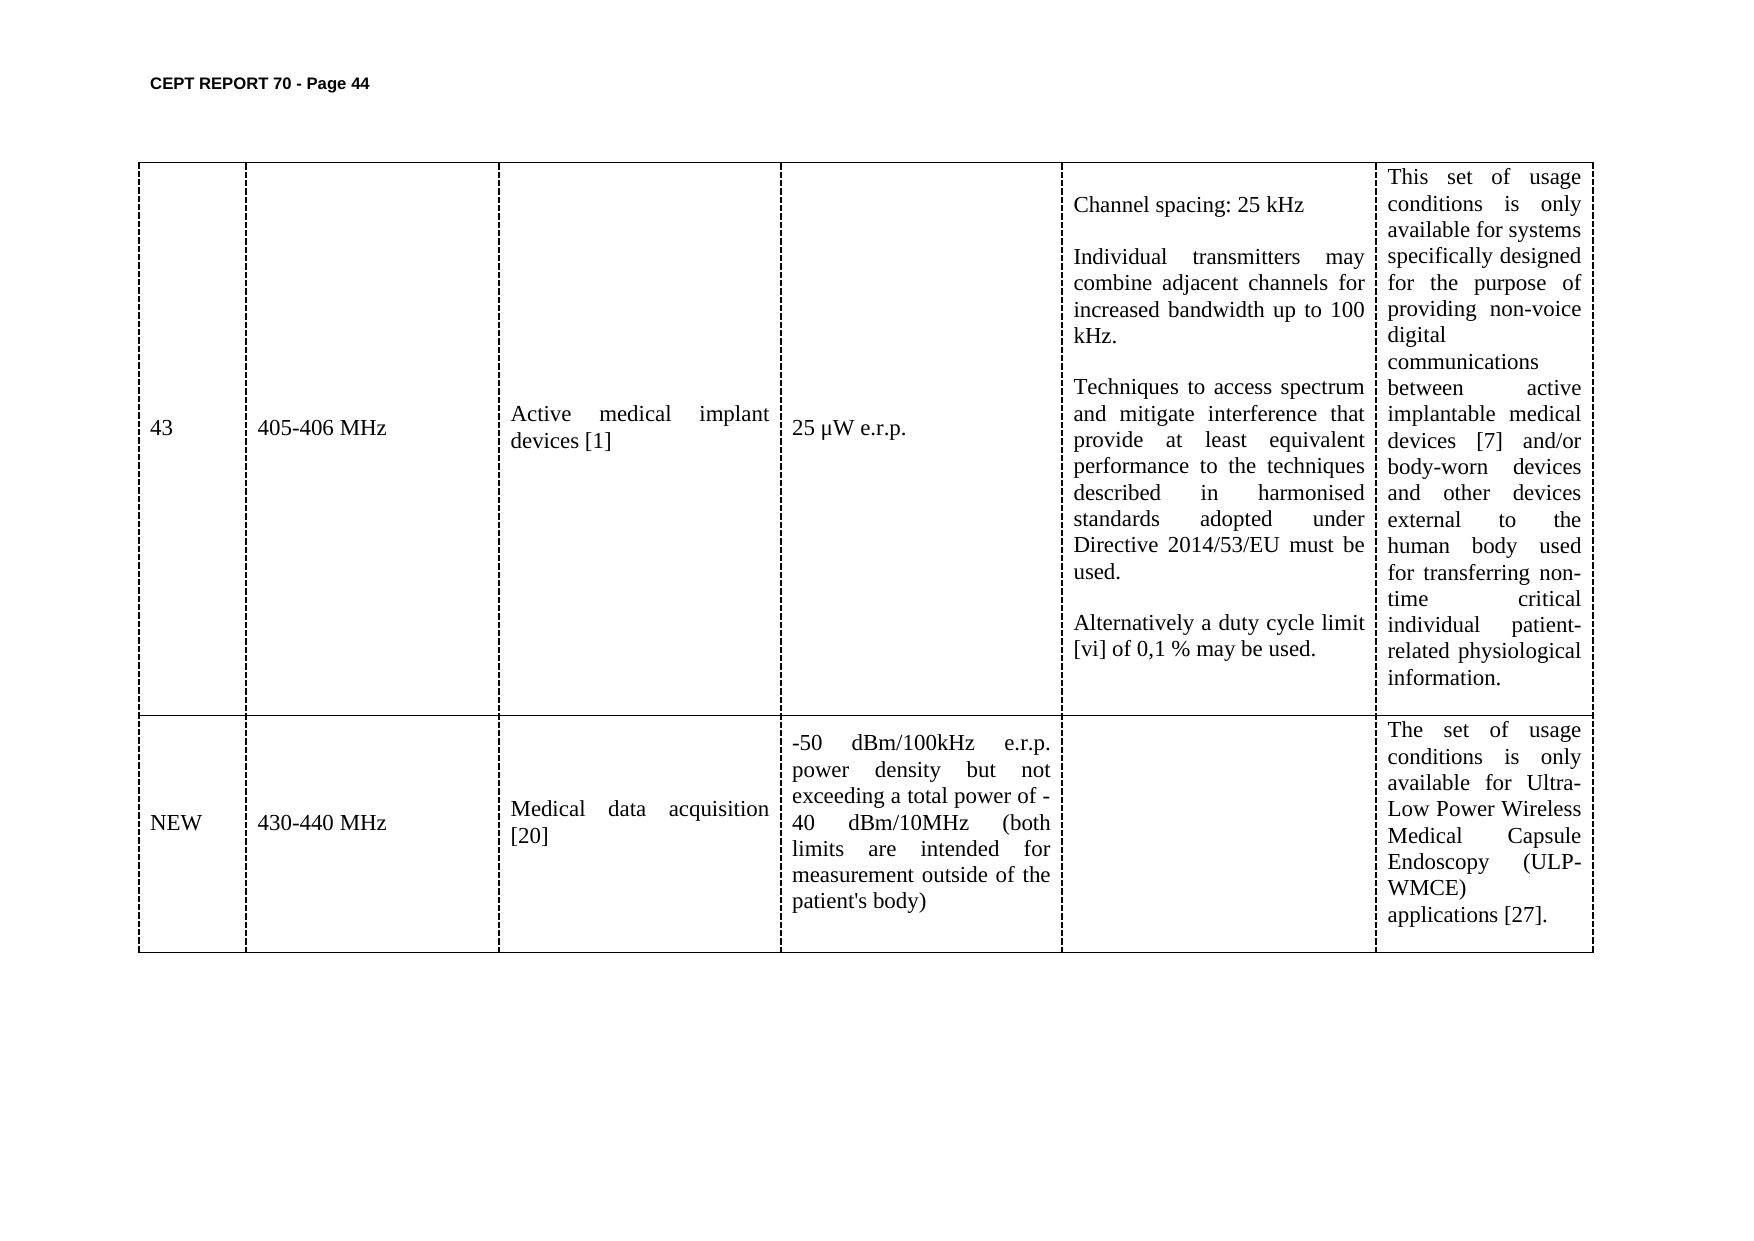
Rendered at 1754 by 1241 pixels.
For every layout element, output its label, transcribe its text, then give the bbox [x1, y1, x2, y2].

table_cell Medical data acquisition [20] [499, 716, 781, 952]
table_cell 405-406 MHz [246, 163, 499, 715]
table_cell 43 [139, 163, 246, 715]
table_cell NEW [139, 716, 246, 952]
table_cell Active medical implant devices [1] [499, 163, 781, 715]
table_cell 430-440 MHz [246, 716, 499, 952]
table_cell The set of usage conditions is only available for Ultra-Low Power Wireless Medical Capsule Endoscopy (ULP-WMCE) applications [27]. [1376, 716, 1593, 952]
table_cell -50 dBm/100kHz e.r.p. power density but not exceeding a total power of -40 dBm/10MHz (both limits are intended for measurement outside of the patient's body) [781, 716, 1062, 952]
table_cell [1062, 716, 1376, 952]
table_cell This set of usage conditions is only available for systems specifically designed for the purpose of providing non-voice digital communications between active implantable medical devices [7] and/or body-worn devices and other devices external to the human body used for transferring non-time critical individual patient-related physiological information. [1376, 163, 1593, 715]
table_cell Channel spacing: 25 kHz Individual transmitters may combine adjacent channels for increased bandwidth up to 100 kHz. Techniques to access spectrum and mitigate interference that provide at least equivalent performance to the techniques described in harmonised standards adopted under Directive 2014/53/EU must be used. Alternatively a duty cycle limit [vi] of 0,1 % may be used. [1062, 163, 1376, 715]
table_cell 25 μW e.r.p. [781, 163, 1062, 715]
